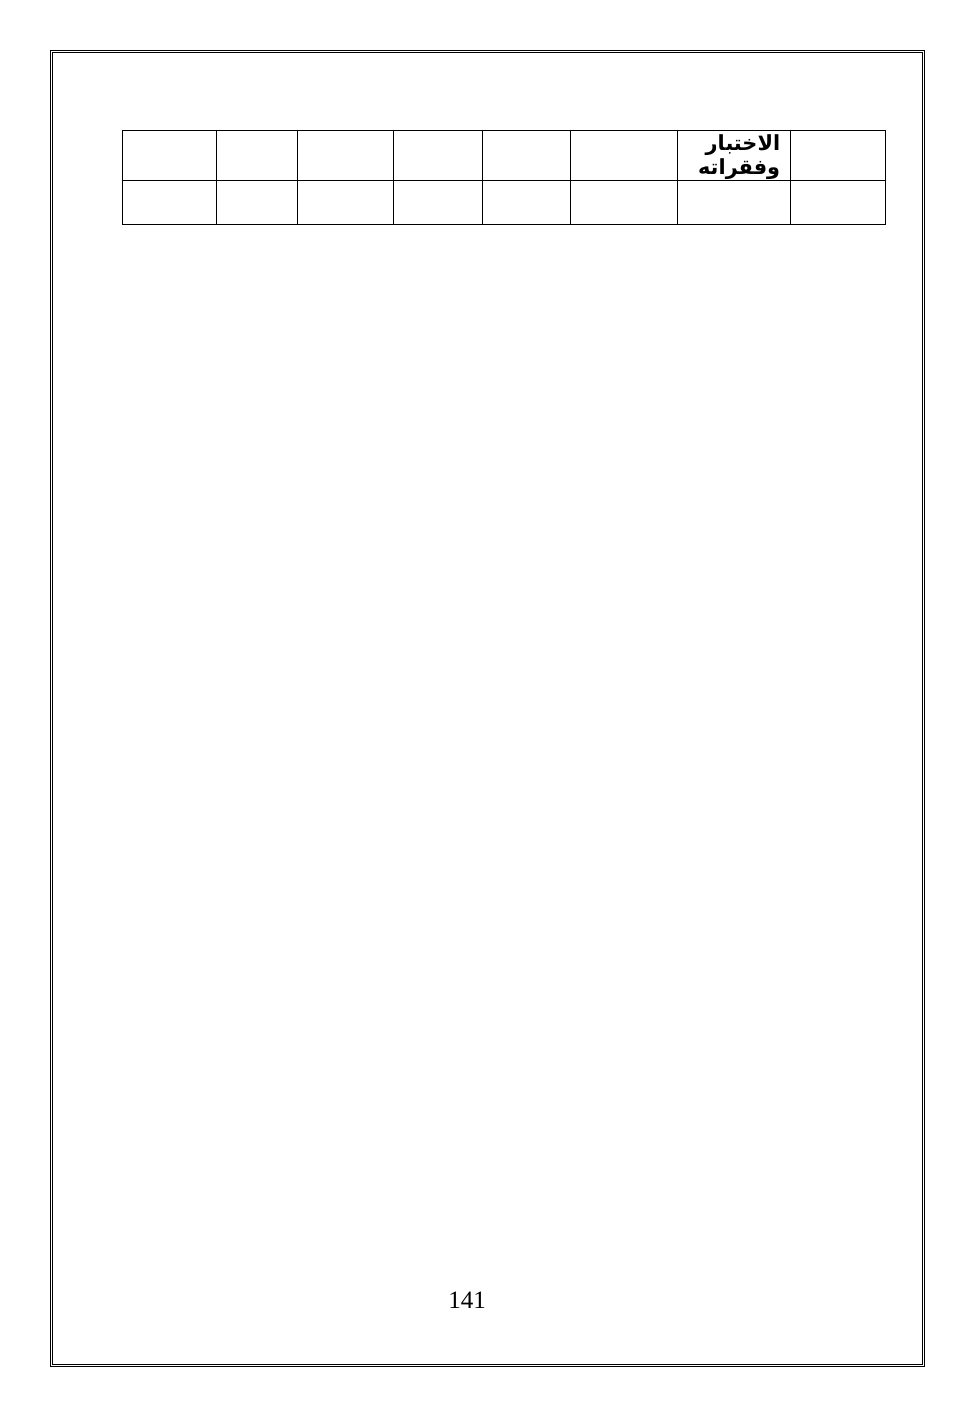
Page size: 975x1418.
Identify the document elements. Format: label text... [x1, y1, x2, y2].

table_cell [123, 181, 216, 224]
table_cell [217, 131, 297, 179]
table_cell [123, 131, 216, 179]
table_cell [483, 131, 570, 179]
table_cell [791, 181, 885, 224]
table_cell [298, 131, 393, 179]
table_cell [298, 181, 393, 224]
table_cell [394, 181, 482, 224]
table_cell [217, 181, 297, 224]
table_cell بعدي [571, 131, 677, 179]
table_cell [394, 131, 482, 179]
table_cell [483, 181, 570, 224]
table_cell [571, 181, 677, 224]
table_cell [678, 181, 790, 224]
